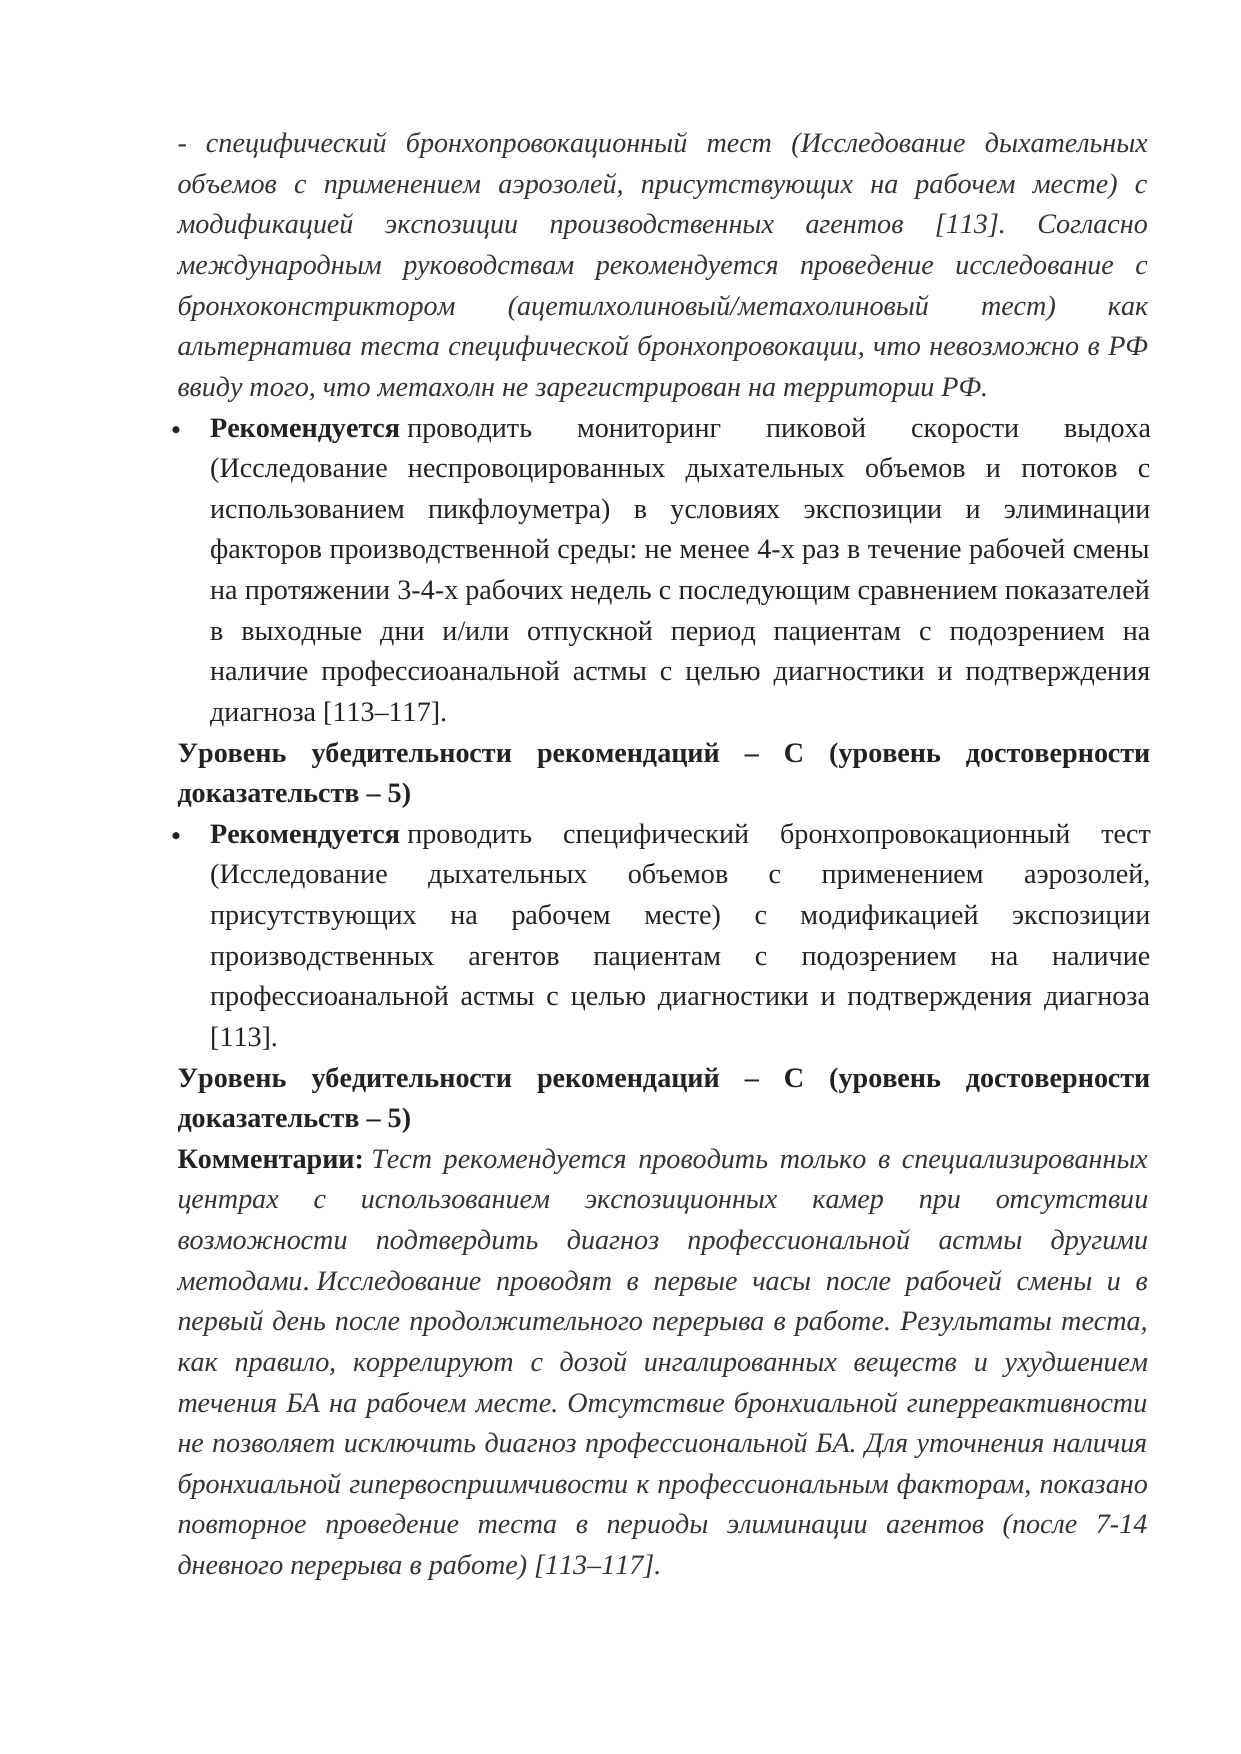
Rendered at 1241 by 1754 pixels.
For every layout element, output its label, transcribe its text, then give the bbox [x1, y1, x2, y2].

text - специфический бронхопровокационный тест (Исследование дыхательных объемов с применением аэрозолей, присутствующих на рабочем месте) с модификацией экспозиции производственных агентов [113]. Согласно международным руководствам рекомендуется проведение исследование с бронхоконстриктором (ацетилхолиновый/метахолиновый тест) как альтернатива теста специфической бронхопровокации, что невозможно в РФ ввиду того, что метахолн не зарегистрирован на территории РФ. [177, 118, 1152, 402]
list Рекомендуется проводить мониторинг пиковой скорости выдоха (Исследование неспровоцированных дыхательных объемов и потоков с использованием пикфлоуметра) в условиях экспозиции и элиминации факторов производственной среды: не менее 4-х раз в течение рабочей смены на протяжении 3-4-х рабочих недель с последующим сравнением показателей в выходные дни и/или отпускной период пациентам с подозрением на наличие профессиоанальной астмы с целью диагностики и подтверждения диагноза [113–117]. [172, 402, 1152, 727]
text Комментарии: Тест рекомендуется проводить только в специализированных центрах с использованием экспозиционных камер при отсутствии возможности подтвердить диагноз профессиональной астмы другими методами. Исследование проводят в первые часы после рабочей смены и в первый день после продолжительного перерыва в работе. Результаты теста, как правило, коррелируют с дозой ингалированных веществ и ухудшением течения БА на рабочем месте. Отсутствие бронхиальной гиперреактивности не позволяет исключить диагноз профессиональной БА. Для уточнения наличия бронхиальной гипервосприимчивости к профессиональным факторам, показано повторное проведение теста в периоды элиминации агентов (после 7-14 дневного перерыва в работе) [113–117]. [177, 1134, 1152, 1581]
list Рекомендуется проводить специфический бронхопровокационный тест (Исследование дыхательных объемов с применением аэрозолей, присутствующих на рабочем месте) с модификацией экспозиции производственных агентов пациентам с подозрением на наличие профессиоанальной астмы с целью диагностики и подтверждения диагноза [113]. [172, 809, 1152, 1052]
text Уровень убедительности рекомендаций – С (уровень достоверности доказательств – 5) [177, 1052, 1152, 1134]
text Уровень убедительности рекомендаций – С (уровень достоверности доказательств – 5) [177, 727, 1152, 809]
